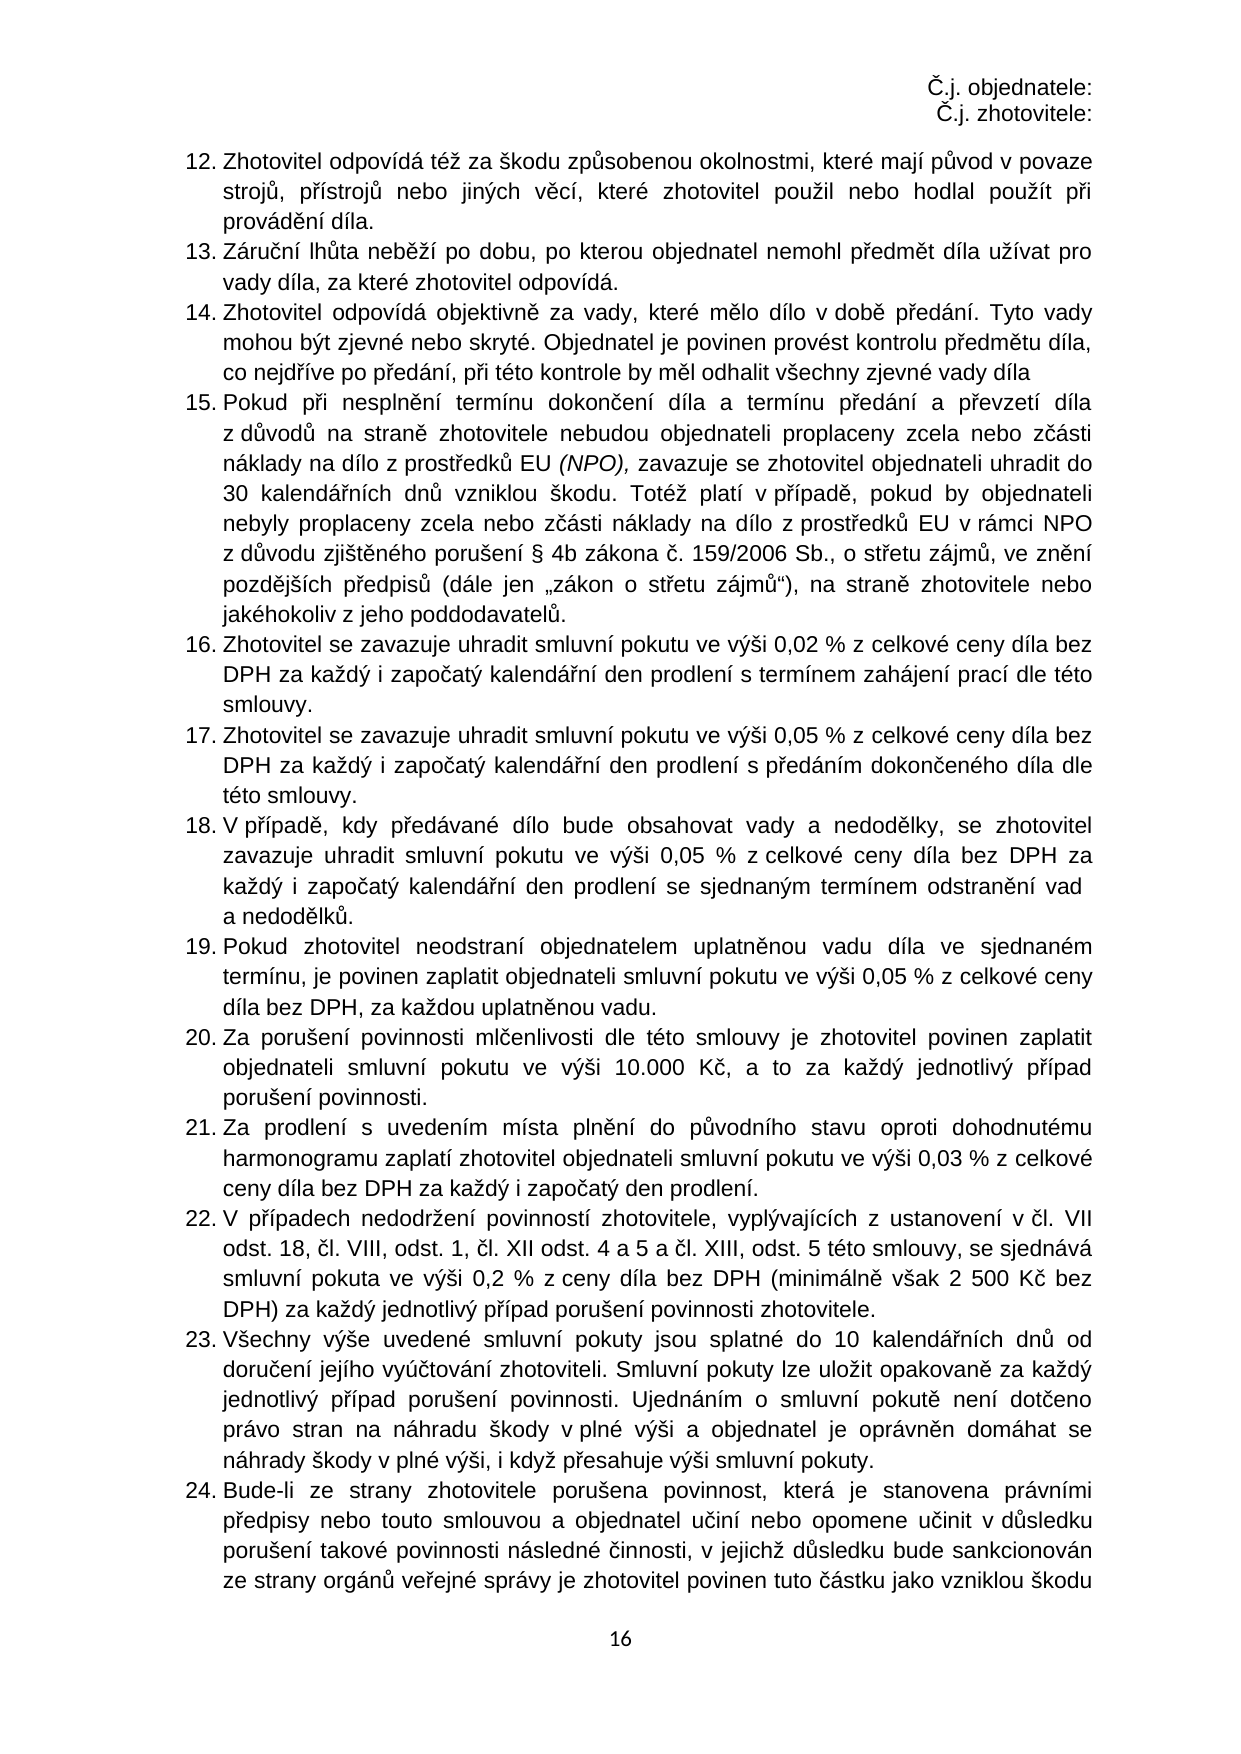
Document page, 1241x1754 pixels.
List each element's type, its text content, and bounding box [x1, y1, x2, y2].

list Všechny výše uvedené smluvní pokuty jsou splatné do 10 kalendářních dnů od doručení jejího vyúčtování zhotoviteli. Smluvní pokuty lze uložit opakovaně za každý jednotlivý případ porušení povinnosti. Ujednáním o smluvní pokutě není dotčeno právo stran na náhradu škody v plné výši a objednatel je oprávněn domáhat se náhrady škody v plné výši, i když přesahuje výši smluvní pokuty. [185, 1326, 1093, 1473]
list V případech nedodržení povinností zhotovitele, vyplývajících z ustanovení v čl. VII odst. 18, čl. VIII, odst. 1, čl. XII odst. 4 a 5 a čl. XIII, odst. 5 této smlouvy, se sjednává smluvní pokuta ve výši 0,2 % z ceny díla bez DPH (minimálně však 2 500 Kč bez DPH) za každý jednotlivý případ porušení povinnosti zhotovitele. [185, 1205, 1093, 1322]
list Za prodlení s uvedením místa plnění do původního stavu oproti dohodnutému harmonogramu zaplatí zhotovitel objednateli smluvní pokutu ve výši 0,03 % z celkové ceny díla bez DPH za každý i započatý den prodlení. [185, 1114, 1093, 1201]
list Záruční lhůta neběží po dobu, po kterou objednatel nemohl předmět díla užívat pro vady díla, za které zhotovitel odpovídá. [185, 238, 1093, 295]
list Zhotovitel se zavazuje uhradit smluvní pokutu ve výši 0,05 % z celkové ceny díla bez DPH za každý i započatý kalendářní den prodlení s předáním dokončeného díla dle této smlouvy. [185, 722, 1093, 808]
list Pokud při nesplnění termínu dokončení díla a termínu předání a převzetí díla z důvodů na straně zhotovitele nebudou objednateli proplaceny zcela nebo zčásti náklady na dílo z prostředků EU (NPO), zavazuje se zhotovitel objednateli uhradit do 30 kalendářních dnů vzniklou škodu. Totéž platí v případě, pokud by objednateli nebyly proplaceny zcela nebo zčásti náklady na dílo z prostředků EU v rámci NPO z důvodu zjištěného porušení § 4b zákona č. 159/2006 Sb., o střetu zájmů, ve znění pozdějších předpisů (dále jen „zákon o střetu zájmů“), na straně zhotovitele nebo jakéhokoliv z jeho poddodavatelů. [185, 389, 1093, 627]
list V případě, kdy předávané dílo bude obsahovat vady a nedodělky, se zhotovitel zavazuje uhradit smluvní pokutu ve výši 0,05 % z celkové ceny díla bez DPH za každý i započatý kalendářní den prodlení se sjednaným termínem odstranění vad a nedodělků. [185, 812, 1093, 929]
list Za porušení povinnosti mlčenlivosti dle této smlouvy je zhotovitel povinen zaplatit objednateli smluvní pokutu ve výši 10.000 Kč, a to za každý jednotlivý případ porušení povinnosti. [185, 1024, 1093, 1110]
list Zhotovitel odpovídá objektivně za vady, které mělo dílo v době předání. Tyto vady mohou být zjevné nebo skryté. Objednatel je povinen provést kontrolu předmětu díla, co nejdříve po předání, při této kontrole by měl odhalit všechny zjevné vady díla [185, 299, 1093, 385]
list Zhotovitel odpovídá též za škodu způsobenou okolnostmi, které mají původ v povaze strojů, přístrojů nebo jiných věcí, které zhotovitel použil nebo hodlal použít při provádění díla. [185, 148, 1093, 234]
list Zhotovitel se zavazuje uhradit smluvní pokutu ve výši 0,02 % z celkové ceny díla bez DPH za každý i započatý kalendářní den prodlení s termínem zahájení prací dle této smlouvy. [185, 631, 1093, 718]
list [185, 1477, 1093, 1594]
list Pokud zhotovitel neodstraní objednatelem uplatněnou vadu díla ve sjednaném termínu, je povinen zaplatit objednateli smluvní pokutu ve výši 0,05 % z celkové ceny díla bez DPH, za každou uplatněnou vadu. [185, 933, 1093, 1020]
